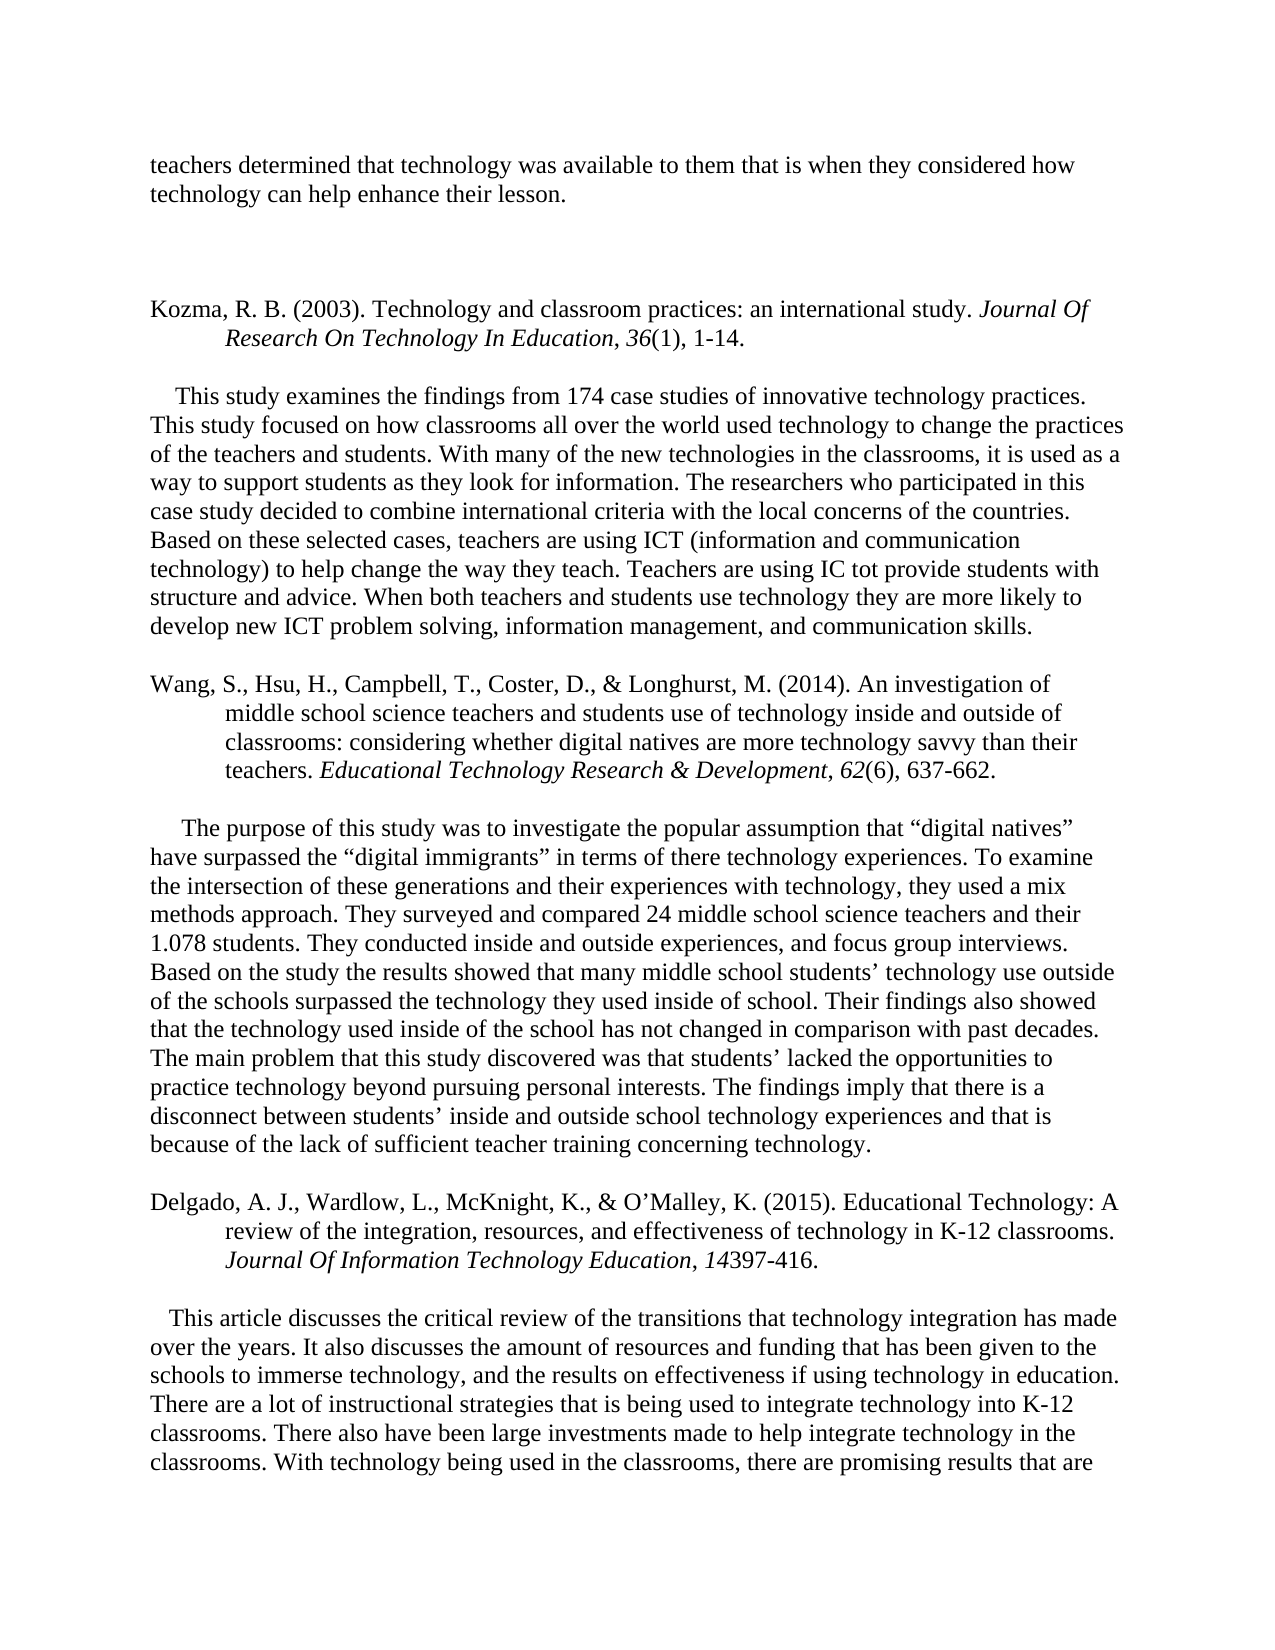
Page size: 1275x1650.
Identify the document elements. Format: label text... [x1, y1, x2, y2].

text Wang, S., Hsu, H., Campbell, T., Coster, D., & Longhurst, M. (2014). An investigation of middle school science teachers and students use of technology inside and outside of classrooms: considering whether digital natives are more technology savvy than their teachers. Educational Technology Research & Development, 62(6), 637-662. [150, 669, 1125, 784]
text This study examines the findings from 174 case studies of innovative technology practices. This study focused on how classrooms all over the world used technology to change the practices of the teachers and students. With many of the new technologies in the classrooms, it is used as a way to support students as they look for information. The researchers who participated in this case study decided to combine international criteria with the local concerns of the countries. Based on these selected cases, teachers are using ICT (information and communication technology) to help change the way they teach. Teachers are using IC tot provide students with structure and advice. When both teachers and students use technology they are more likely to develop new ICT problem solving, information management, and communication skills. [150, 381, 1125, 640]
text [150, 150, 1125, 207]
text Delgado, A. J., Wardlow, L., McKnight, K., & O’Malley, K. (2015). Educational Technology: A review of the integration, resources, and effectiveness of technology in K-12 classrooms. Journal Of Information Technology Education, 14397-416. [150, 1187, 1125, 1274]
text Kozma, R. B. (2003). Technology and classroom practices: an international study. Journal Of Research On Technology In Education, 36(1), 1-14. [150, 294, 1125, 352]
text The purpose of this study was to investigate the popular assumption that “digital natives” have surpassed the “digital immigrants” in terms of there technology experiences. To examine the intersection of these generations and their experiences with technology, they used a mix methods approach. They surveyed and compared 24 middle school science teachers and their 1.078 students. They conducted inside and outside experiences, and focus group interviews. Based on the study the results showed that many middle school students’ technology use outside of the schools surpassed the technology they used inside of school. Their findings also showed that the technology used inside of the school has not changed in comparison with past decades. The main problem that this study discovered was that students’ lacked the opportunities to practice technology beyond pursuing personal interests. The findings imply that there is a disconnect between students’ inside and outside school technology experiences and that is because of the lack of sufficient teacher training concerning technology. [150, 813, 1125, 1158]
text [150, 1303, 1125, 1475]
